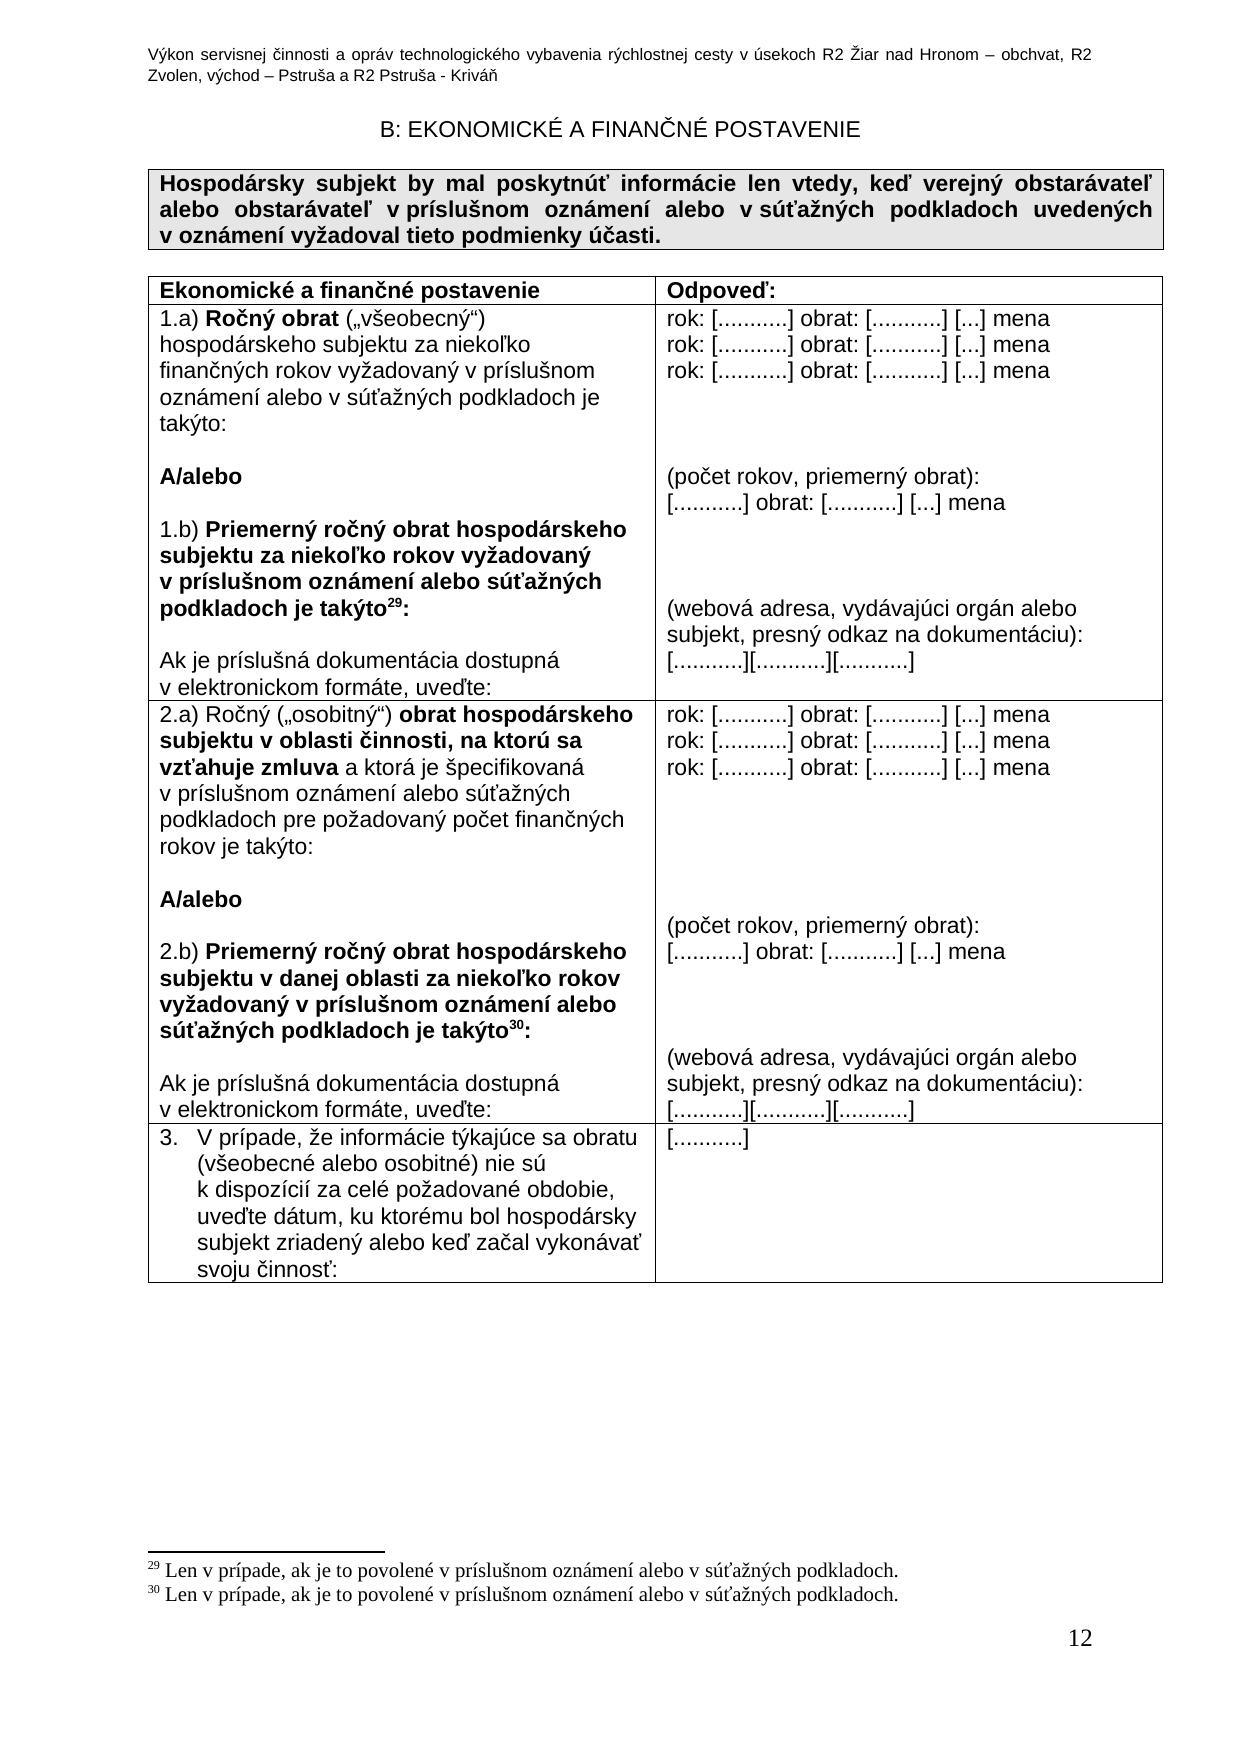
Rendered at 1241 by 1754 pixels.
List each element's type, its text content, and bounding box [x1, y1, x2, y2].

table_header Ekonomické a finančné postavenie [149, 277, 655, 304]
table_cell [...........] [656, 1124, 1162, 1282]
table_header Hospodársky subjekt by mal poskytnúť informácie len vtedy, keď verejný obstarávateľ alebo obstarávateľ v príslušnom oznámení alebo v súťažných podkladoch uvedených v oznámení vyžadoval tieto podmienky účasti. [149, 170, 1163, 249]
table_cell rok: [...........] obrat: [...........] [...] mena rok: [...........] obrat: [...........] [...] mena rok: [...........] obrat: [...........] [...] mena (počet rokov, priemerný obrat): [...........] obrat: [...........] [...] mena (webová adresa, vydávajúci orgán alebo subjekt, presný odkaz na dokumentáciu): [...........][...........][...........] [656, 701, 1162, 1123]
table_cell 1.a) Ročný obrat („všeobecný“) hospodárskeho subjektu za niekoľko finančných rokov vyžadovaný v príslušnom oznámení alebo v súťažných podkladoch je takýto: A/alebo 1.b) Priemerný ročný obrat hospodárskeho subjektu za niekoľko rokov vyžadovaný v príslušnom oznámení alebo súťažných podkladoch je takýto: Ak je príslušná dokumentácia dostupná v elektronickom formáte, uveďte: [149, 305, 655, 700]
text B: EKONOMICKÉ A FINANČNÉ POSTAVENIE [148, 116, 1093, 142]
table_cell rok: [...........] obrat: [...........] [...] mena rok: [...........] obrat: [...........] [...] mena rok: [...........] obrat: [...........] [...] mena (počet rokov, priemerný obrat): [...........] obrat: [...........] [...] mena (webová adresa, vydávajúci orgán alebo subjekt, presný odkaz na dokumentáciu): [...........][...........][...........] [656, 305, 1162, 700]
table_header Odpoveď: [656, 277, 1162, 304]
table_cell V prípade, že informácie týkajúce sa obratu (všeobecné alebo osobitné) nie sú k dispozícií za celé požadované obdobie, uveďte dátum, ku ktorému bol hospodársky subjekt zriadený alebo keď začal vykonávať svoju činnosť: [149, 1124, 655, 1282]
table_cell 2.a) Ročný („osobitný“) obrat hospodárskeho subjektu v oblasti činnosti, na ktorú sa vzťahuje zmluva a ktorá je špecifikovaná v príslušnom oznámení alebo súťažných podkladoch pre požadovaný počet finančných rokov je takýto: A/alebo 2.b) Priemerný ročný obrat hospodárskeho subjektu v danej oblasti za niekoľko rokov vyžadovaný v príslušnom oznámení alebo súťažných podkladoch je takýto: Ak je príslušná dokumentácia dostupná v elektronickom formáte, uveďte: [149, 701, 655, 1123]
